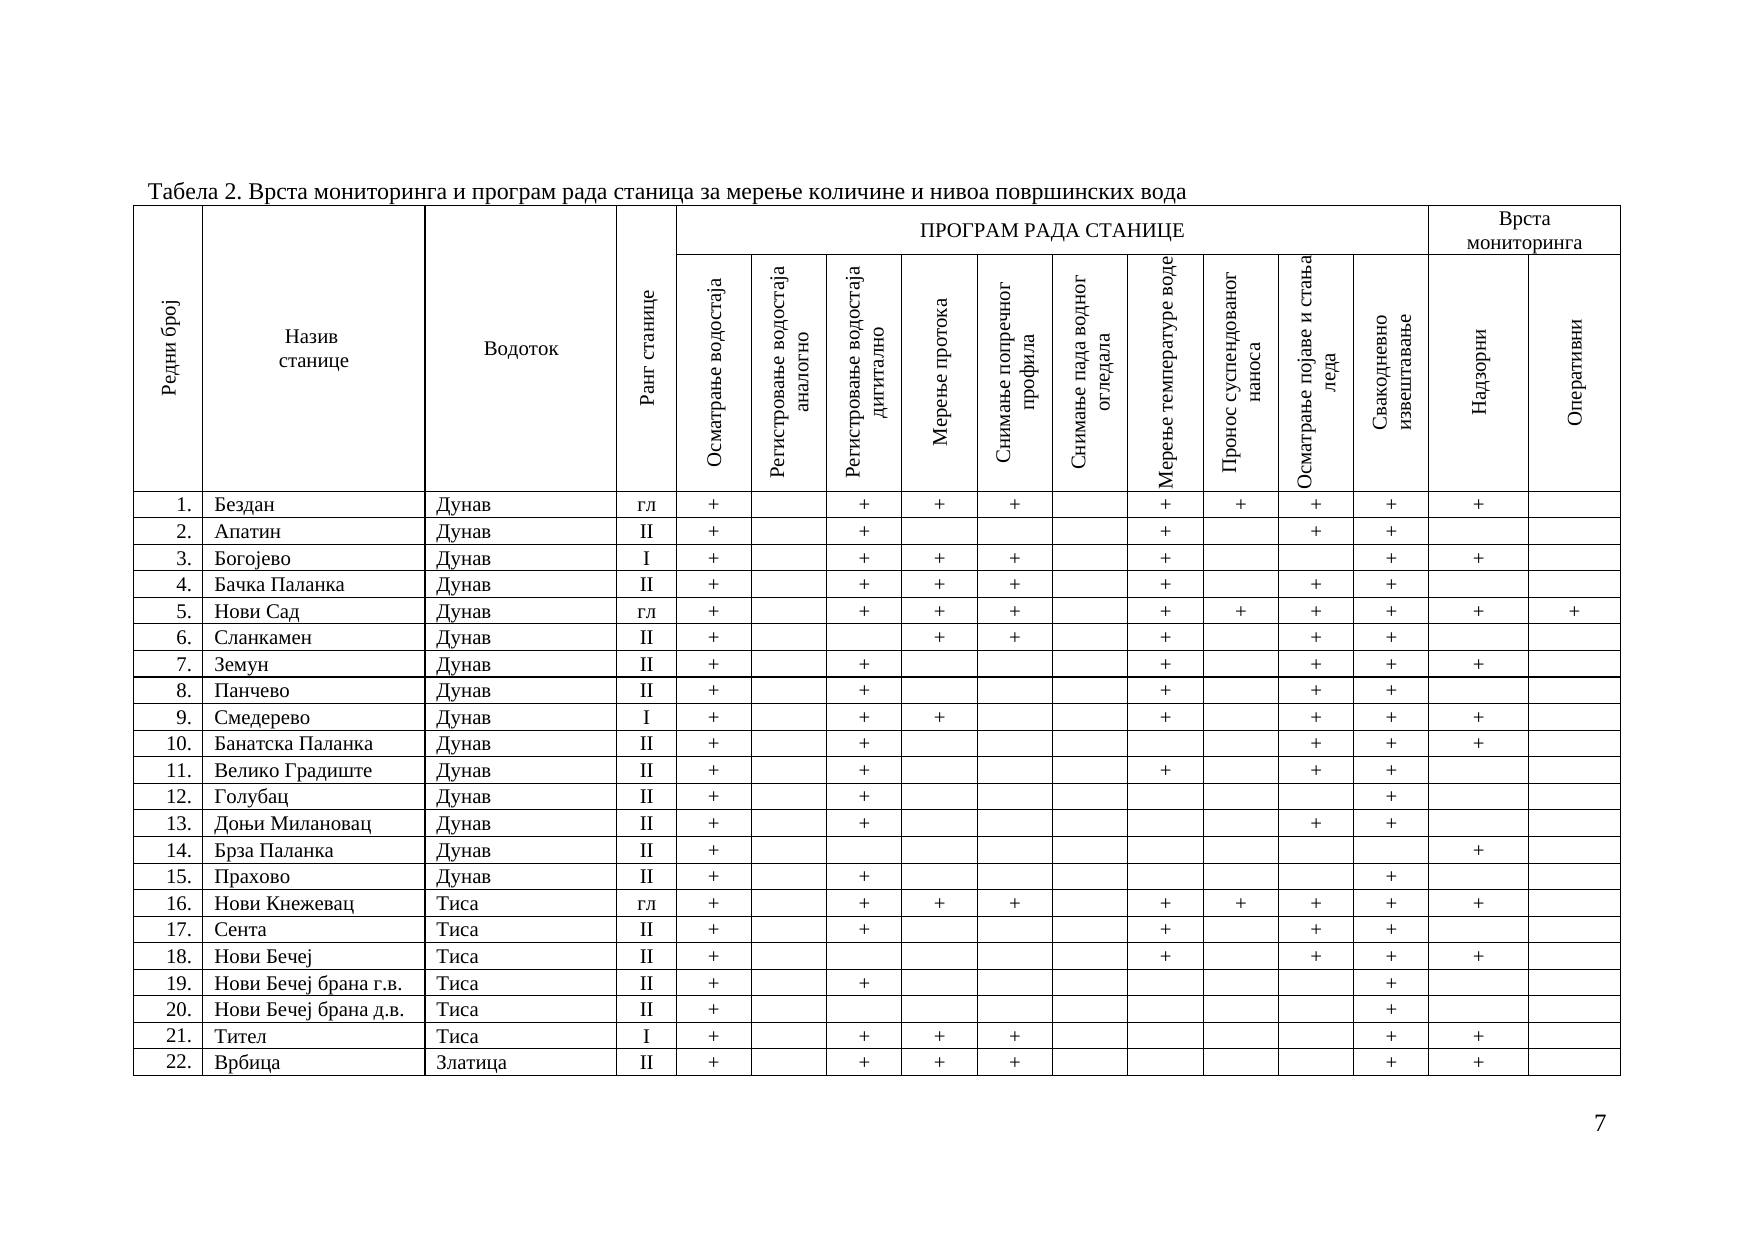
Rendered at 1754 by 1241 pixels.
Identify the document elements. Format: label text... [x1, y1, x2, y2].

table_cell II [617, 810, 676, 836]
table_cell [978, 518, 1052, 544]
table_cell + [978, 598, 1052, 623]
table_cell 2. [134, 518, 202, 544]
table_cell [1053, 704, 1127, 729]
table_cell [752, 651, 826, 676]
table_cell Дунав [426, 651, 616, 676]
table_cell [902, 837, 977, 862]
table_cell [1429, 917, 1528, 942]
table_cell + [677, 890, 751, 916]
table_cell Дунав [426, 784, 616, 809]
table_cell [1279, 837, 1353, 862]
table_header Ранг станице [617, 206, 676, 491]
table_cell Нови Кнежевац [203, 890, 424, 916]
table_cell + [1429, 943, 1528, 969]
table_cell + [1429, 731, 1528, 756]
table_cell [1053, 943, 1127, 969]
table_cell + [677, 731, 751, 756]
table_cell [752, 1049, 826, 1075]
table_cell I [617, 545, 676, 570]
table_cell Дунав [426, 810, 616, 836]
table_cell II [617, 518, 676, 544]
table_cell + [827, 1049, 901, 1075]
table_cell Снимање пада водног огледала [1053, 255, 1127, 491]
table_cell Дунав [426, 757, 616, 783]
table_cell [902, 943, 977, 969]
table_cell [1529, 810, 1620, 836]
table_cell [1429, 970, 1528, 995]
table_cell [1529, 837, 1620, 862]
table_cell гл [617, 598, 676, 623]
table_cell + [677, 810, 751, 836]
table_cell + [902, 492, 977, 517]
table_cell Мерење температуре воде [1128, 255, 1203, 491]
table_cell [752, 598, 826, 623]
table_cell + [1354, 1023, 1428, 1048]
table_cell + [1204, 492, 1278, 517]
table_cell [827, 624, 901, 650]
table_cell [1053, 678, 1127, 703]
table_cell [752, 757, 826, 783]
table_cell [1053, 571, 1127, 597]
table_cell [902, 864, 977, 889]
table_cell + [1128, 757, 1203, 783]
table_cell [1053, 624, 1127, 650]
table_cell [978, 784, 1052, 809]
table_cell [752, 970, 826, 995]
table_cell [1053, 492, 1127, 517]
table_cell + [677, 943, 751, 969]
table_cell [978, 917, 1052, 942]
table_cell Сланкамен [203, 624, 424, 650]
table_cell [1429, 518, 1528, 544]
table_cell Златица [426, 1049, 616, 1075]
table_cell 8. [134, 678, 202, 703]
table_cell [1429, 624, 1528, 650]
table_cell [1204, 704, 1278, 729]
table_cell + [1354, 492, 1428, 517]
table_cell + [1128, 518, 1203, 544]
table_cell Тител [203, 1023, 424, 1048]
table_cell [1529, 624, 1620, 650]
table_cell II [617, 864, 676, 889]
table_cell + [1279, 598, 1353, 623]
table_cell [1053, 890, 1127, 916]
table_cell [1204, 731, 1278, 756]
table_cell + [1354, 970, 1428, 995]
table_cell Снимање попречног профила [978, 255, 1052, 491]
table_cell + [978, 1049, 1052, 1075]
table_cell + [1354, 996, 1428, 1022]
table_cell + [677, 704, 751, 729]
table_cell [1279, 996, 1353, 1022]
table_cell Мерење протока [902, 255, 977, 491]
table_cell + [1128, 917, 1203, 942]
table_cell + [1429, 545, 1528, 570]
table_cell 9. [134, 704, 202, 729]
table_cell + [677, 917, 751, 942]
table_cell [1529, 864, 1620, 889]
table_cell + [827, 784, 901, 809]
table_cell [1529, 571, 1620, 597]
table_cell [1529, 917, 1620, 942]
table_cell Оперативни [1529, 255, 1620, 491]
text Табела 2. Врста мониторинга и програм рада станица за мерење количине и нивоа површинских вода [148, 177, 1606, 205]
table_cell 19. [134, 970, 202, 995]
table_cell 5. [134, 598, 202, 623]
table_cell [752, 784, 826, 809]
table_cell [1053, 1049, 1127, 1075]
table_cell + [1128, 704, 1203, 729]
table_cell + [1354, 917, 1428, 942]
table_cell [902, 678, 977, 703]
table_cell [978, 996, 1052, 1022]
table_cell [1128, 784, 1203, 809]
table_cell + [902, 571, 977, 597]
table_cell [1053, 996, 1127, 1022]
table_cell [1128, 731, 1203, 756]
table_cell Богојево [203, 545, 424, 570]
table_cell + [1429, 492, 1528, 517]
table_cell [827, 943, 901, 969]
table_cell [978, 704, 1052, 729]
table_cell [1529, 1049, 1620, 1075]
table_cell + [1279, 678, 1353, 703]
table_cell + [1128, 678, 1203, 703]
table_cell + [827, 651, 901, 676]
table_cell [1053, 731, 1127, 756]
table_cell + [1429, 1023, 1528, 1048]
table_cell Доњи Милановац [203, 810, 424, 836]
table_header Редни број [134, 206, 202, 491]
table_cell + [1354, 545, 1428, 570]
table_cell [1053, 837, 1127, 862]
table_cell Велико Градиште [203, 757, 424, 783]
table_cell [978, 810, 1052, 836]
table_cell гл [617, 492, 676, 517]
table_cell + [1279, 943, 1353, 969]
table_cell [1529, 757, 1620, 783]
table_cell + [827, 518, 901, 544]
table_cell [752, 545, 826, 570]
table_cell [1053, 864, 1127, 889]
table_cell Дунав [426, 704, 616, 729]
table_cell 12. [134, 784, 202, 809]
table_cell [978, 943, 1052, 969]
table_cell + [677, 1023, 751, 1048]
table_cell II [617, 678, 676, 703]
table_cell + [677, 757, 751, 783]
table_cell + [1279, 624, 1353, 650]
table_cell Надзорни [1429, 255, 1528, 491]
table_cell [1204, 1049, 1278, 1075]
table_cell + [1529, 598, 1620, 623]
table_cell Брза Паланка [203, 837, 424, 862]
table_cell [1204, 784, 1278, 809]
table_cell [1204, 571, 1278, 597]
table_cell II [617, 1049, 676, 1075]
table_cell [1429, 810, 1528, 836]
table_cell [978, 837, 1052, 862]
table_cell + [677, 970, 751, 995]
table_cell [827, 996, 901, 1022]
table_cell + [1354, 704, 1428, 729]
table_cell + [902, 704, 977, 729]
table_cell + [1279, 518, 1353, 544]
table_cell + [978, 890, 1052, 916]
table_cell [1529, 1023, 1620, 1048]
table_cell I [617, 704, 676, 729]
table_cell [902, 757, 977, 783]
table_cell + [902, 890, 977, 916]
table_cell [978, 651, 1052, 676]
table_cell + [677, 598, 751, 623]
table_cell + [1279, 571, 1353, 597]
table_cell [1128, 1049, 1203, 1075]
table_cell [1279, 545, 1353, 570]
table_cell + [827, 704, 901, 729]
table_cell [1529, 943, 1620, 969]
table_cell II [617, 943, 676, 969]
table_cell 16. [134, 890, 202, 916]
table_cell [1529, 545, 1620, 570]
table_cell + [1204, 890, 1278, 916]
table_cell Осматрање водостаја [677, 255, 751, 491]
table_cell + [1279, 492, 1353, 517]
table_cell [1529, 970, 1620, 995]
table_cell 11. [134, 757, 202, 783]
table_cell Бачка Паланка [203, 571, 424, 597]
table_cell [1204, 624, 1278, 650]
table_cell [1529, 731, 1620, 756]
table_cell Тиса [426, 1023, 616, 1048]
table_cell [1053, 970, 1127, 995]
table_cell + [827, 571, 901, 597]
table_cell [902, 651, 977, 676]
table_cell + [1128, 943, 1203, 969]
table_cell [1204, 1023, 1278, 1048]
table_cell [1279, 1049, 1353, 1075]
table_cell [1053, 917, 1127, 942]
table_cell [1053, 651, 1127, 676]
table_cell [752, 810, 826, 836]
table_cell + [1279, 651, 1353, 676]
table_cell + [827, 678, 901, 703]
table_cell 10. [134, 731, 202, 756]
table_cell + [978, 571, 1052, 597]
table_cell + [677, 784, 751, 809]
table_cell + [1204, 598, 1278, 623]
table_cell Голубац [203, 784, 424, 809]
table_cell + [902, 545, 977, 570]
table_cell [978, 864, 1052, 889]
table_cell + [1128, 890, 1203, 916]
table_cell + [1279, 810, 1353, 836]
table_cell Осматрање појаве и стања леда [1279, 255, 1353, 491]
table_cell [1204, 864, 1278, 889]
table_cell + [1354, 943, 1428, 969]
table_cell [1529, 704, 1620, 729]
table_cell + [677, 678, 751, 703]
table_cell [1204, 943, 1278, 969]
table_cell II [617, 917, 676, 942]
table_cell Банатска Паланка [203, 731, 424, 756]
table_cell + [677, 1049, 751, 1075]
table_cell [1053, 598, 1127, 623]
table_cell + [1279, 890, 1353, 916]
table_cell Тиса [426, 917, 616, 942]
table_cell Тиса [426, 970, 616, 995]
table_cell + [978, 492, 1052, 517]
table_cell [978, 757, 1052, 783]
table_cell II [617, 731, 676, 756]
table_cell [1204, 651, 1278, 676]
table_cell Дунав [426, 518, 616, 544]
table_cell [1354, 837, 1428, 862]
table_cell Дунав [426, 864, 616, 889]
table_cell + [1354, 518, 1428, 544]
table_cell + [1279, 704, 1353, 729]
table_cell + [1354, 864, 1428, 889]
table_cell + [677, 624, 751, 650]
table_cell [902, 731, 977, 756]
table_cell [752, 996, 826, 1022]
table_cell [1529, 518, 1620, 544]
table_cell [978, 678, 1052, 703]
table_cell + [1354, 1049, 1428, 1075]
table_cell [752, 943, 826, 969]
table_cell + [1354, 784, 1428, 809]
table_cell Нови Бечеј брана д.в. [203, 996, 424, 1022]
table_cell 17. [134, 917, 202, 942]
table_cell + [1354, 810, 1428, 836]
table_cell + [677, 492, 751, 517]
table_cell + [677, 518, 751, 544]
table_cell [752, 731, 826, 756]
table_cell + [827, 917, 901, 942]
table_cell Дунав [426, 492, 616, 517]
table_cell + [1128, 571, 1203, 597]
table_cell II [617, 837, 676, 862]
table_cell + [902, 1049, 977, 1075]
table_cell + [978, 545, 1052, 570]
table_cell [1529, 492, 1620, 517]
table_cell + [1429, 890, 1528, 916]
table_cell Тиса [426, 943, 616, 969]
table_cell [1053, 545, 1127, 570]
table_cell + [677, 864, 751, 889]
table_cell [1279, 1023, 1353, 1048]
table_cell + [1429, 1049, 1528, 1075]
table_cell [1529, 784, 1620, 809]
table_cell + [827, 598, 901, 623]
table_cell 1. [134, 492, 202, 517]
table_cell 21. [134, 1023, 202, 1048]
table_cell [827, 837, 901, 862]
table_cell + [677, 996, 751, 1022]
table_cell + [677, 545, 751, 570]
table_cell [752, 571, 826, 597]
table_cell + [902, 624, 977, 650]
table_cell + [1279, 731, 1353, 756]
table_cell + [1128, 651, 1203, 676]
table_cell Сента [203, 917, 424, 942]
table_cell [978, 731, 1052, 756]
table_cell [1279, 970, 1353, 995]
table_cell Дунав [426, 731, 616, 756]
table_cell [1053, 810, 1127, 836]
table_cell Апатин [203, 518, 424, 544]
table_cell [902, 917, 977, 942]
table_cell [1204, 545, 1278, 570]
table_cell + [1279, 757, 1353, 783]
table_cell [1128, 810, 1203, 836]
table_cell + [1354, 731, 1428, 756]
table_cell + [978, 624, 1052, 650]
table_cell [1529, 890, 1620, 916]
table_cell Тиса [426, 890, 616, 916]
table_cell 6. [134, 624, 202, 650]
table_cell [1429, 678, 1528, 703]
table_cell [1429, 784, 1528, 809]
table_cell [978, 970, 1052, 995]
table_cell [902, 996, 977, 1022]
table_cell [1204, 678, 1278, 703]
table_cell Прахово [203, 864, 424, 889]
table_cell + [1354, 757, 1428, 783]
table_cell I [617, 1023, 676, 1048]
table_cell [1204, 996, 1278, 1022]
table_cell Земун [203, 651, 424, 676]
table_cell Пронос суспендованог наноса [1204, 255, 1278, 491]
table_cell Панчево [203, 678, 424, 703]
table_cell [752, 678, 826, 703]
table_cell Тиса [426, 996, 616, 1022]
table_cell [1053, 784, 1127, 809]
table_cell + [1128, 598, 1203, 623]
table_cell + [1128, 624, 1203, 650]
table_cell II [617, 651, 676, 676]
table_cell [1128, 1023, 1203, 1048]
table_cell [1204, 757, 1278, 783]
table_cell [1053, 1023, 1127, 1048]
table_cell Дунав [426, 837, 616, 862]
table_cell + [1128, 545, 1203, 570]
table_cell Регистровање водостаја аналогно [752, 255, 826, 491]
table_cell Свакодневно извештавање [1354, 255, 1428, 491]
table_cell [902, 970, 977, 995]
table_cell [1529, 678, 1620, 703]
table_cell + [1354, 678, 1428, 703]
table_cell 14. [134, 837, 202, 862]
table_cell 22. [134, 1049, 202, 1075]
table_cell 15. [134, 864, 202, 889]
table_cell + [1354, 571, 1428, 597]
table_cell Нови Бечеј [203, 943, 424, 969]
table_cell [752, 1023, 826, 1048]
table_cell II [617, 970, 676, 995]
table_cell [1204, 837, 1278, 862]
table_cell [752, 624, 826, 650]
table_cell 18. [134, 943, 202, 969]
table_header Врста мониторинга [1429, 206, 1620, 254]
table_cell [1429, 996, 1528, 1022]
table_cell Дунав [426, 571, 616, 597]
table_cell II [617, 996, 676, 1022]
table_cell [1279, 784, 1353, 809]
table_cell [1529, 996, 1620, 1022]
table_cell + [827, 757, 901, 783]
table_cell + [1429, 704, 1528, 729]
table_cell + [1354, 651, 1428, 676]
table_cell [752, 704, 826, 729]
table_cell [752, 837, 826, 862]
table_cell + [827, 970, 901, 995]
table_cell II [617, 757, 676, 783]
table_cell [752, 864, 826, 889]
table_cell Дунав [426, 598, 616, 623]
table_cell 3. [134, 545, 202, 570]
table_cell Врбица [203, 1049, 424, 1075]
table_cell [1204, 518, 1278, 544]
table_header ПРОГРАМ РАДА СТАНИЦЕ [677, 206, 1428, 254]
table_cell + [1354, 624, 1428, 650]
table_cell Дунав [426, 624, 616, 650]
table_cell + [1354, 890, 1428, 916]
table_cell + [677, 571, 751, 597]
table_cell [1529, 651, 1620, 676]
table_cell [1128, 996, 1203, 1022]
table_cell + [827, 1023, 901, 1048]
table_cell 13. [134, 810, 202, 836]
table_cell [752, 917, 826, 942]
table_cell [1429, 571, 1528, 597]
table_cell + [827, 731, 901, 756]
table_cell 20. [134, 996, 202, 1022]
table_cell [1128, 837, 1203, 862]
table_cell гл [617, 890, 676, 916]
table_cell [1429, 757, 1528, 783]
table_cell + [827, 864, 901, 889]
table_cell [1128, 970, 1203, 995]
table_cell Дунав [426, 678, 616, 703]
table_cell Бездан [203, 492, 424, 517]
table_cell + [827, 545, 901, 570]
table_cell + [978, 1023, 1052, 1048]
table_cell + [677, 837, 751, 862]
table_cell + [1354, 598, 1428, 623]
table_cell + [902, 1023, 977, 1048]
table_cell [752, 518, 826, 544]
table_cell [902, 784, 977, 809]
table_cell [1204, 810, 1278, 836]
table_cell + [827, 492, 901, 517]
table_cell [1204, 917, 1278, 942]
table_cell [1429, 864, 1528, 889]
table_cell [752, 890, 826, 916]
table_cell [1053, 757, 1127, 783]
table_cell Дунав [426, 545, 616, 570]
table_cell [1053, 518, 1127, 544]
table_cell [752, 492, 826, 517]
table_cell Нови Бечеј брана г.в. [203, 970, 424, 995]
table_cell 4. [134, 571, 202, 597]
table_cell + [1429, 837, 1528, 862]
table_cell [1128, 864, 1203, 889]
table_header Назив станице [203, 206, 424, 491]
table_cell + [827, 890, 901, 916]
table_cell II [617, 784, 676, 809]
table_cell + [1429, 598, 1528, 623]
table_cell + [1128, 492, 1203, 517]
table_cell Регистровање водостаја дигитално [827, 255, 901, 491]
table_cell + [902, 598, 977, 623]
table_cell [1279, 864, 1353, 889]
table_header Водоток [426, 206, 616, 491]
table_cell II [617, 571, 676, 597]
table_cell + [1429, 651, 1528, 676]
table_cell [902, 518, 977, 544]
table_cell + [1279, 917, 1353, 942]
table_cell II [617, 624, 676, 650]
table_cell Смедерево [203, 704, 424, 729]
table_cell 7. [134, 651, 202, 676]
table_cell [1204, 970, 1278, 995]
table_cell Нови Сад [203, 598, 424, 623]
table_cell [902, 810, 977, 836]
table_cell + [827, 810, 901, 836]
table_cell + [677, 651, 751, 676]
